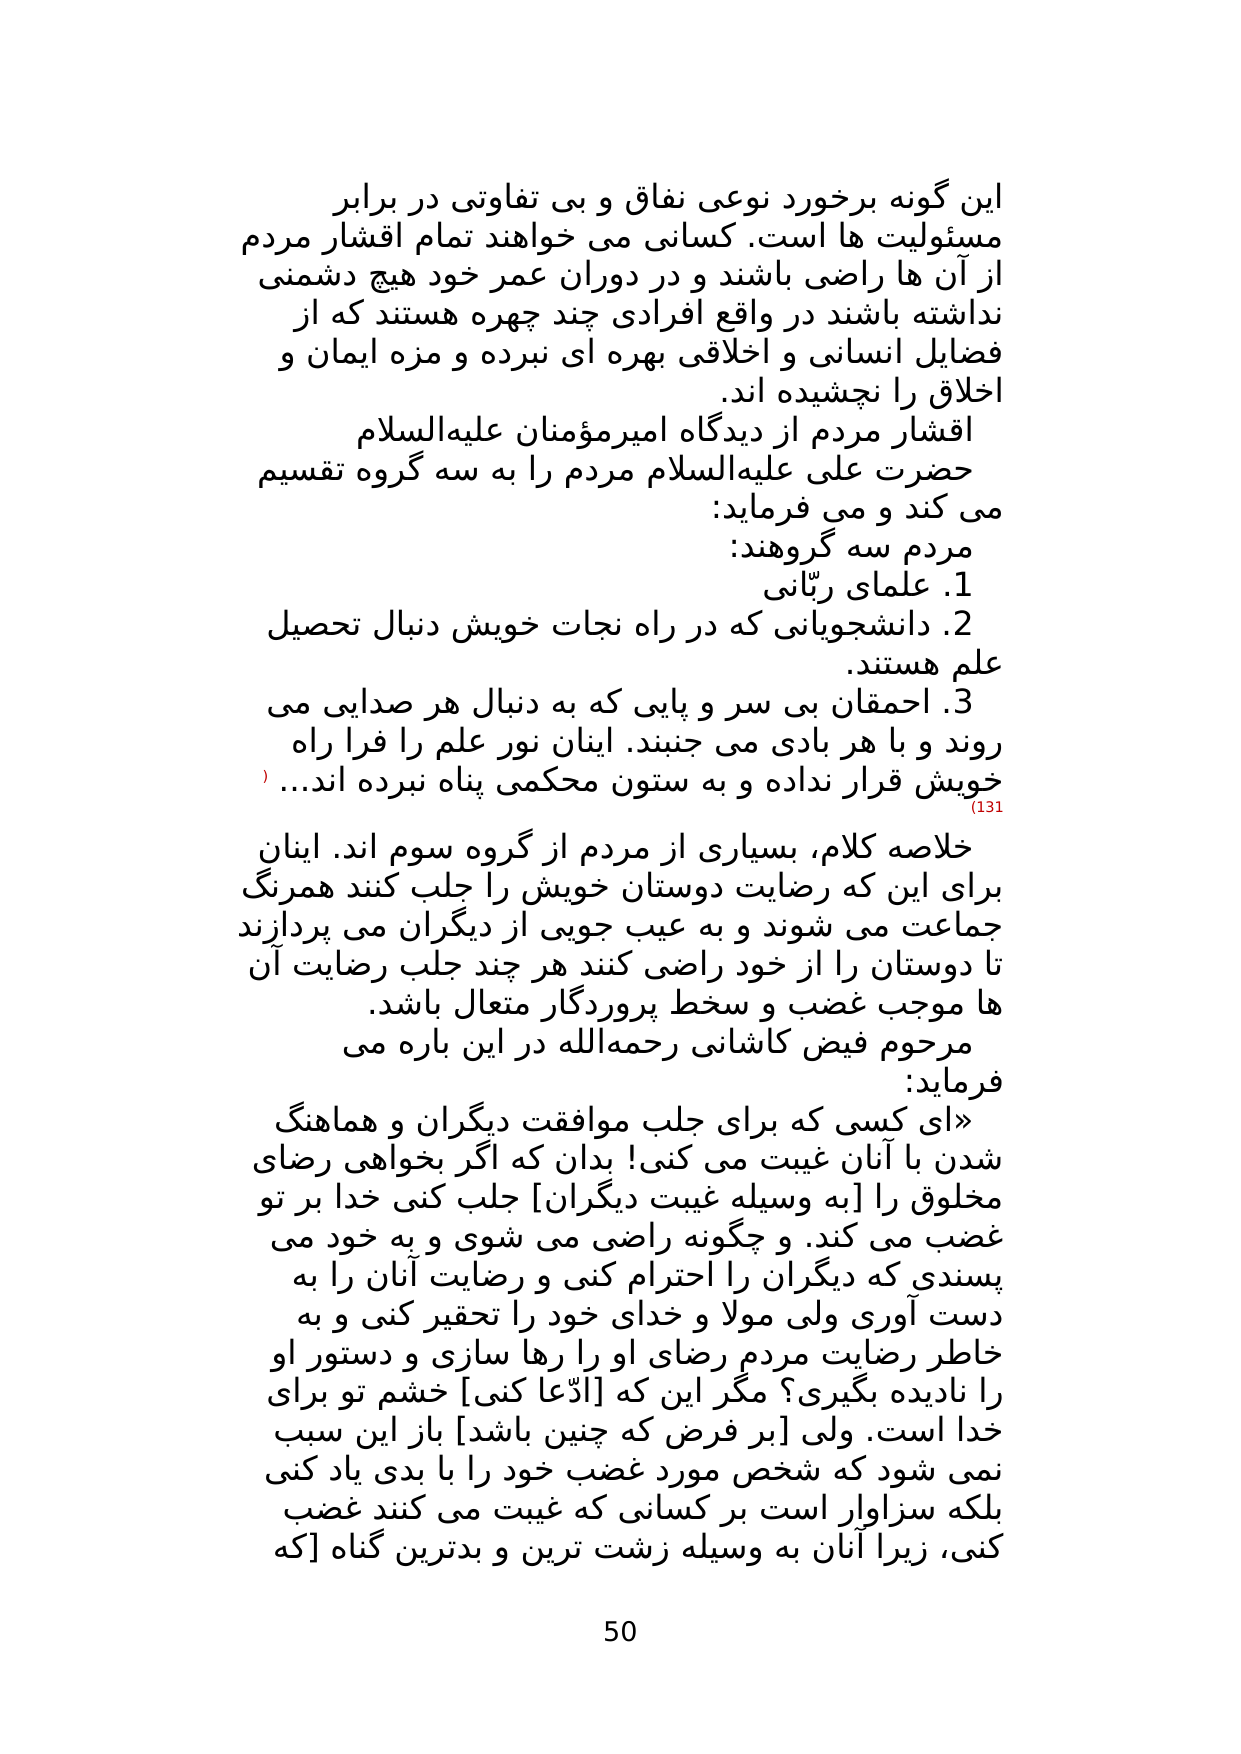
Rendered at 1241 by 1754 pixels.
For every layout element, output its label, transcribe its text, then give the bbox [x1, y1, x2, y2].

text اقشار مردم از دیدگاه امیرمؤمنان عليه‌السلام [236, 410, 1004, 449]
text مرحوم فیض کاشانی رحمه‌الله در این باره می فرماید: [236, 1022, 1004, 1100]
text 3. احمقان بی سر و پایی که به دنبال هر صدایی می روند و با هر بادی می جنبند. اینان نور علم را فرا راه خویش قرار نداده و به ستون محکمی پناه نبرده اند... (131) [236, 682, 1004, 828]
text خلاصه کلام، بسیاری از مردم از گروه سوم اند. اینان برای این که رضایت دوستان خویش را جلب کنند همرنگ جماعت می شوند و به عیب جویی از دیگران می پردازند تا دوستان را از خود راضی کنند هر چند جلب رضایت آن ها موجب غضب و سخط پروردگار متعال باشد. [236, 828, 1004, 1022]
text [236, 1100, 1004, 1566]
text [236, 177, 1004, 410]
text 2. دانشجویانی که در راه نجات خویش دنبال تحصیل علم هستند. [236, 604, 1004, 682]
text مردم سه گروهند: [236, 527, 1004, 566]
text 1. علمای ربّانی [236, 566, 1004, 604]
text حضرت علی عليه‌السلام مردم را به سه گروه تقسیم می کند و می فرماید: [236, 449, 1004, 527]
